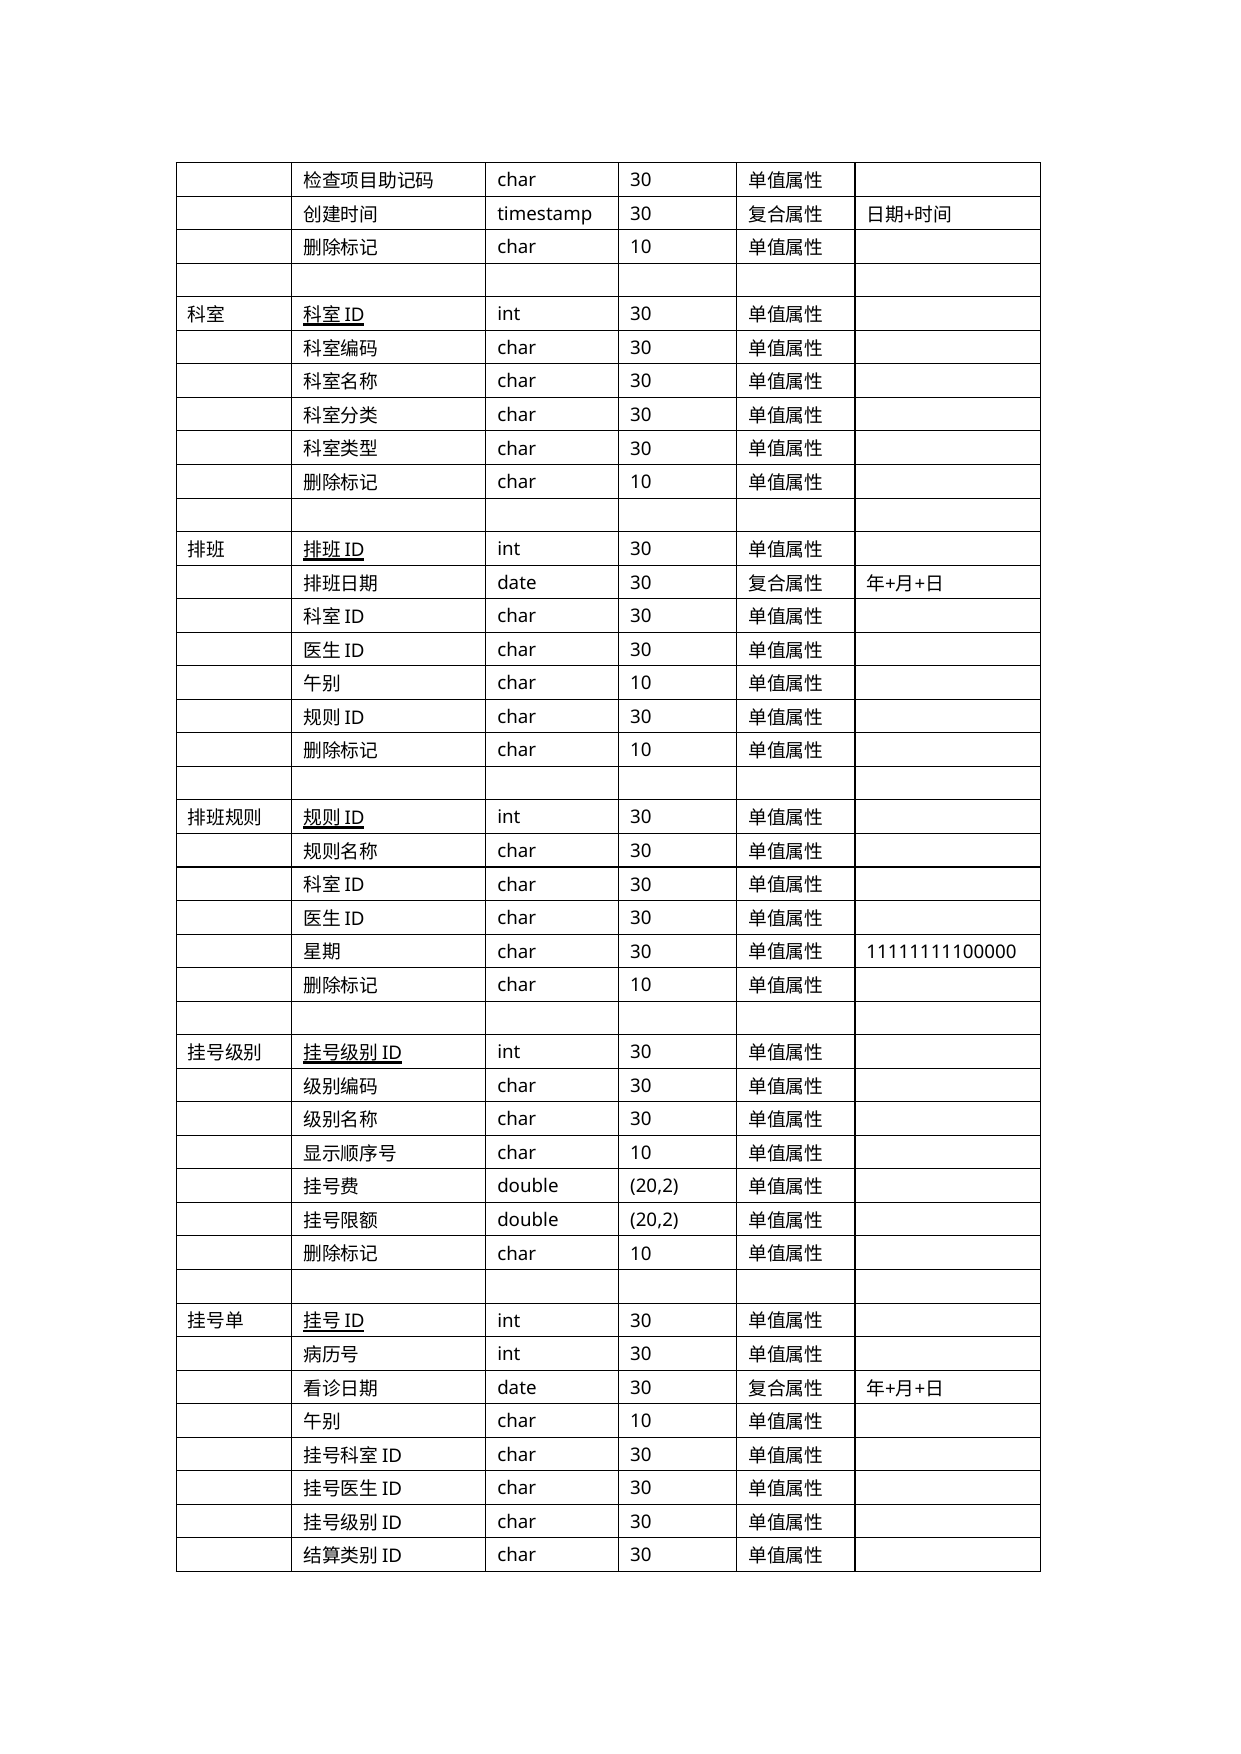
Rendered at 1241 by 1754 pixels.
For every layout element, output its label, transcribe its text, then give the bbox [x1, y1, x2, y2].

table_cell [856, 532, 1040, 564]
table_cell 复合属性 [737, 1371, 854, 1403]
table_cell 30 [619, 834, 736, 866]
table_cell [856, 1538, 1040, 1571]
table_cell 科室分类 [292, 398, 485, 430]
table_cell [856, 1471, 1040, 1504]
table_cell 单值属性 [737, 1505, 854, 1537]
table_cell 单值属性 [737, 1471, 854, 1504]
table_cell 单值属性 [737, 297, 854, 330]
table_cell char [486, 868, 618, 900]
table_cell [177, 599, 291, 632]
table_cell [177, 968, 291, 1001]
table_cell [292, 1270, 485, 1302]
table_cell [856, 1002, 1040, 1034]
table_cell 单值属性 [737, 1069, 854, 1101]
table_cell 删除标记 [292, 465, 485, 497]
table_cell [856, 431, 1040, 464]
table_cell 30 [619, 398, 736, 430]
table_cell char [486, 733, 618, 766]
table_cell 排班ID [292, 532, 485, 564]
table_cell int [486, 1304, 618, 1336]
table_cell 挂号医生ID [292, 1471, 485, 1504]
table_cell 10 [619, 733, 736, 766]
table_cell [856, 398, 1040, 430]
table_cell [177, 834, 291, 866]
table_cell [177, 1203, 291, 1235]
table_cell 挂号ID [292, 1304, 485, 1336]
table_cell [856, 1169, 1040, 1202]
table_cell [856, 599, 1040, 632]
table_cell 挂号级别ID [292, 1035, 485, 1068]
table_cell 单值属性 [737, 800, 854, 833]
table_cell [177, 901, 291, 933]
table_cell 单值属性 [737, 935, 854, 967]
table_cell 30 [619, 1538, 736, 1571]
table_cell [737, 767, 854, 799]
table_cell date [486, 1371, 618, 1403]
table_cell 挂号单 [177, 1304, 291, 1336]
table_cell 单值属性 [737, 1538, 854, 1571]
table_cell 30 [619, 1438, 736, 1470]
table_cell [177, 197, 291, 229]
table_cell [177, 264, 291, 296]
table_cell 30 [619, 532, 736, 564]
table_cell 挂号费 [292, 1169, 485, 1202]
table_cell 病历号 [292, 1337, 485, 1369]
table_cell [856, 1404, 1040, 1437]
table_cell 30 [619, 901, 736, 933]
table_cell 30 [619, 1035, 736, 1068]
table_cell [856, 364, 1040, 397]
table_cell [177, 566, 291, 598]
table_cell [856, 1035, 1040, 1068]
table_cell char [486, 901, 618, 933]
table_cell [856, 901, 1040, 933]
table_cell 看诊日期 [292, 1371, 485, 1403]
table_cell [737, 1270, 854, 1302]
table_cell 单值属性 [737, 1136, 854, 1168]
table_cell 30 [619, 935, 736, 967]
table_cell [737, 499, 854, 531]
table_cell char [486, 398, 618, 430]
table_cell 10 [619, 1136, 736, 1168]
table_cell 科室类型 [292, 431, 485, 464]
table_cell 删除标记 [292, 733, 485, 766]
table_cell 午别 [292, 666, 485, 699]
table_cell 30 [619, 197, 736, 229]
table_cell char [486, 1404, 618, 1437]
table_cell 30 [619, 868, 736, 900]
table_cell [177, 868, 291, 900]
table_cell 单值属性 [737, 733, 854, 766]
table_cell [177, 1270, 291, 1302]
table_cell [177, 700, 291, 732]
table_cell [856, 1203, 1040, 1235]
table_cell [619, 767, 736, 799]
table_cell 单值属性 [737, 868, 854, 900]
table_cell [177, 666, 291, 699]
table_cell char [486, 1102, 618, 1135]
table_cell char [486, 700, 618, 732]
table_cell 排班 [177, 532, 291, 564]
table_cell 10 [619, 230, 736, 263]
table_cell [177, 364, 291, 397]
table_cell char [486, 968, 618, 1001]
table_cell char [486, 834, 618, 866]
table_cell 30 [619, 431, 736, 464]
table_cell 单值属性 [737, 834, 854, 866]
table_cell [177, 1404, 291, 1437]
table_cell 挂号科室ID [292, 1438, 485, 1470]
table_cell 规则ID [292, 700, 485, 732]
table_cell [856, 264, 1040, 296]
table_cell [177, 499, 291, 531]
table_cell [177, 398, 291, 430]
table_cell [856, 733, 1040, 766]
table_cell 科室ID [292, 297, 485, 330]
table_cell 复合属性 [737, 566, 854, 598]
table_cell char [486, 1069, 618, 1101]
table_cell 30 [619, 633, 736, 665]
table_cell double [486, 1203, 618, 1235]
table_cell 单值属性 [737, 901, 854, 933]
table_cell char [486, 230, 618, 263]
table_cell char [486, 364, 618, 397]
table_cell [856, 1236, 1040, 1269]
table_cell [177, 1136, 291, 1168]
table_cell 单值属性 [737, 1236, 854, 1269]
table_cell [292, 1002, 485, 1034]
table_cell [856, 868, 1040, 900]
table_cell 年+月+日 [856, 1371, 1040, 1403]
table_cell [737, 1002, 854, 1034]
table_cell [177, 1337, 291, 1369]
table_cell [177, 1102, 291, 1135]
table_cell [619, 264, 736, 296]
table_cell [856, 1136, 1040, 1168]
table_cell 10 [619, 968, 736, 1001]
table_cell 单值属性 [737, 1304, 854, 1336]
table_cell 30 [619, 364, 736, 397]
table_cell 单值属性 [737, 532, 854, 564]
table_cell [856, 633, 1040, 665]
table_cell 单值属性 [737, 1035, 854, 1068]
table_cell 科室名称 [292, 364, 485, 397]
table_cell 30 [619, 1069, 736, 1101]
table_cell [292, 264, 485, 296]
table_cell 单值属性 [737, 465, 854, 497]
table_cell [856, 666, 1040, 699]
table_cell [856, 297, 1040, 330]
table_cell char [486, 465, 618, 497]
table_cell [856, 163, 1040, 196]
table_cell 结算类别ID [292, 1538, 485, 1571]
table_cell 排班规则 [177, 800, 291, 833]
table_cell 10 [619, 1404, 736, 1437]
table_cell 排班日期 [292, 566, 485, 598]
table_cell 创建时间 [292, 197, 485, 229]
table_cell 30 [619, 1371, 736, 1403]
table_cell int [486, 1337, 618, 1369]
table_cell date [486, 566, 618, 598]
table_cell [177, 1002, 291, 1034]
table_cell [177, 1236, 291, 1269]
table_cell [619, 1002, 736, 1034]
table_cell [856, 834, 1040, 866]
table_cell char [486, 1505, 618, 1537]
table_cell 30 [619, 163, 736, 196]
table_cell 级别名称 [292, 1102, 485, 1135]
table_cell [856, 1102, 1040, 1135]
table_cell 单值属性 [737, 398, 854, 430]
table_cell [177, 767, 291, 799]
table_cell 规则ID [292, 800, 485, 833]
table_cell 10 [619, 666, 736, 699]
table_cell [177, 733, 291, 766]
table_cell 10 [619, 1236, 736, 1269]
table_cell 10 [619, 465, 736, 497]
table_cell 30 [619, 1337, 736, 1369]
table_cell [856, 800, 1040, 833]
table_cell [177, 1438, 291, 1470]
table_cell char [486, 1438, 618, 1470]
table_cell 11111111100000 [856, 935, 1040, 967]
table_cell 日期+时间 [856, 197, 1040, 229]
table_cell 删除标记 [292, 1236, 485, 1269]
table_cell [177, 1069, 291, 1101]
table_cell 单值属性 [737, 1102, 854, 1135]
table_cell [856, 230, 1040, 263]
table_cell [856, 1337, 1040, 1369]
table_cell [737, 264, 854, 296]
table_cell [856, 1270, 1040, 1302]
table_cell char [486, 331, 618, 363]
table_cell 30 [619, 297, 736, 330]
table_cell [486, 1002, 618, 1034]
table_cell 删除标记 [292, 230, 485, 263]
table_cell 医生ID [292, 901, 485, 933]
table_cell [856, 968, 1040, 1001]
table_cell 星期 [292, 935, 485, 967]
table_cell [177, 1538, 291, 1571]
table_cell 单值属性 [737, 599, 854, 632]
table_cell 挂号级别ID [292, 1505, 485, 1537]
table_cell [177, 1169, 291, 1202]
table_cell 单值属性 [737, 230, 854, 263]
table_cell char [486, 1538, 618, 1571]
table_cell 单值属性 [737, 666, 854, 699]
table_cell [856, 465, 1040, 497]
table_cell 单值属性 [737, 968, 854, 1001]
table_cell [619, 1270, 736, 1302]
table_cell [486, 264, 618, 296]
table_cell 科室ID [292, 868, 485, 900]
table_cell [856, 331, 1040, 363]
table_cell 显示顺序号 [292, 1136, 485, 1168]
table_cell 单值属性 [737, 1169, 854, 1202]
table_cell char [486, 1236, 618, 1269]
table_cell 30 [619, 1471, 736, 1504]
table_cell 挂号限额 [292, 1203, 485, 1235]
table_cell 检查项目助记码 [292, 163, 485, 196]
table_cell int [486, 800, 618, 833]
table_cell [177, 163, 291, 196]
table_cell 挂号级别 [177, 1035, 291, 1068]
table_cell [856, 1069, 1040, 1101]
table_cell 30 [619, 1304, 736, 1336]
table_cell 科室编码 [292, 331, 485, 363]
table_cell 单值属性 [737, 1203, 854, 1235]
table_cell 单值属性 [737, 1404, 854, 1437]
table_cell 单值属性 [737, 633, 854, 665]
table_cell (20,2) [619, 1203, 736, 1235]
table_cell 单值属性 [737, 1337, 854, 1369]
table_cell [486, 767, 618, 799]
table_cell [856, 700, 1040, 732]
table_cell int [486, 532, 618, 564]
table_cell [856, 1505, 1040, 1537]
table_cell [177, 465, 291, 497]
table_cell [292, 767, 485, 799]
table_cell [177, 1371, 291, 1403]
table_cell [619, 499, 736, 531]
table_cell 30 [619, 331, 736, 363]
table_cell [292, 499, 485, 531]
table_cell [856, 1304, 1040, 1336]
table_cell 单值属性 [737, 331, 854, 363]
table_cell 单值属性 [737, 1438, 854, 1470]
table_cell [177, 230, 291, 263]
table_cell char [486, 1471, 618, 1504]
table_cell 复合属性 [737, 197, 854, 229]
table_cell char [486, 633, 618, 665]
table_cell [177, 935, 291, 967]
table_cell char [486, 666, 618, 699]
table_cell [177, 633, 291, 665]
table_cell 医生ID [292, 633, 485, 665]
table_cell 规则名称 [292, 834, 485, 866]
table_cell (20,2) [619, 1169, 736, 1202]
table_cell [177, 431, 291, 464]
table_cell char [486, 163, 618, 196]
table_cell char [486, 431, 618, 464]
table_cell [856, 1438, 1040, 1470]
table_cell double [486, 1169, 618, 1202]
table_cell [856, 767, 1040, 799]
table_cell 午别 [292, 1404, 485, 1437]
table_cell 单值属性 [737, 364, 854, 397]
table_cell [856, 499, 1040, 531]
table_cell [486, 1270, 618, 1302]
table_cell char [486, 935, 618, 967]
table_cell 30 [619, 1505, 736, 1537]
table_cell 级别编码 [292, 1069, 485, 1101]
table_cell 年+月+日 [856, 566, 1040, 598]
table_cell 30 [619, 566, 736, 598]
table_cell 30 [619, 800, 736, 833]
table_cell timestamp [486, 197, 618, 229]
table_cell [177, 331, 291, 363]
table_cell 单值属性 [737, 700, 854, 732]
table_cell char [486, 599, 618, 632]
table_cell 科室ID [292, 599, 485, 632]
table_cell [486, 499, 618, 531]
table_cell [177, 1505, 291, 1537]
table_cell 单值属性 [737, 431, 854, 464]
table_cell [177, 1471, 291, 1504]
table_cell 科室 [177, 297, 291, 330]
table_cell char [486, 1136, 618, 1168]
table_cell 30 [619, 700, 736, 732]
table_cell 删除标记 [292, 968, 485, 1001]
table_cell int [486, 1035, 618, 1068]
table_cell 30 [619, 1102, 736, 1135]
table_cell int [486, 297, 618, 330]
table_cell 30 [619, 599, 736, 632]
table_cell 单值属性 [737, 163, 854, 196]
